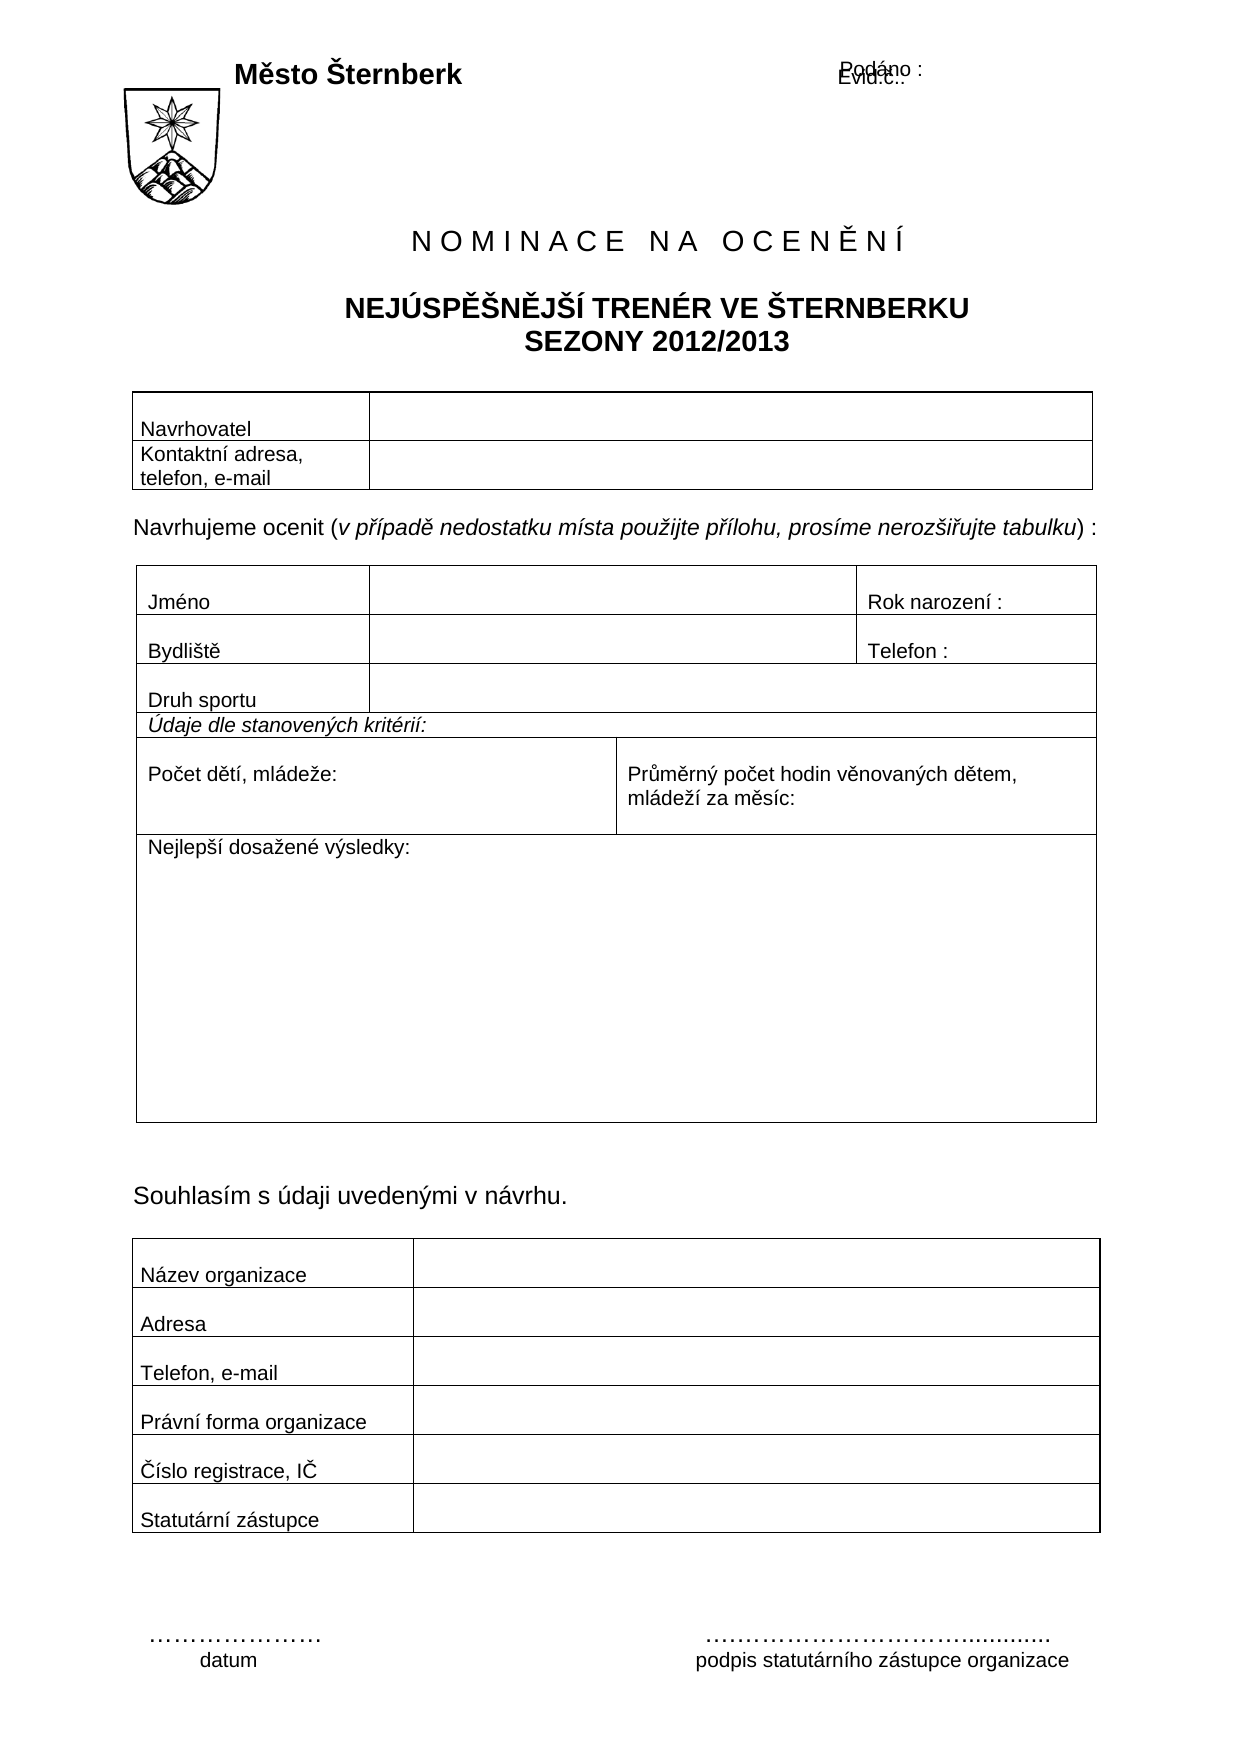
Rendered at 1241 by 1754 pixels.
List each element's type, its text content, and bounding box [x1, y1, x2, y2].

table_cell [414, 1288, 1099, 1336]
table_cell Průměrný počet hodin věnovaných dětem, mládeží za měsíc: [617, 738, 1096, 833]
table_header Navrhovatel [133, 393, 369, 440]
table_cell [414, 1386, 1099, 1434]
table_cell Telefon, e-mail [133, 1337, 413, 1385]
table_header Název organizace [133, 1239, 413, 1287]
text SEZONY 2012/2013 [148, 324, 1167, 358]
picture [123, 88, 221, 205]
table_cell [370, 615, 856, 663]
table_cell [370, 441, 1092, 489]
text NEJÚSPĚŠNĚJŠÍ TRENÉR VE ŠTERNBERKU [148, 291, 1167, 324]
table_cell [414, 1484, 1099, 1532]
text Souhlasím s údaji uvedenými v návrhu. [133, 1181, 1167, 1209]
table_cell [414, 1337, 1099, 1385]
subtitle N O M I N A C E N A O C E N Ě N Í [148, 89, 1167, 257]
table_cell Číslo registrace, IČ [133, 1435, 413, 1483]
text Podáno : [234, 57, 1151, 81]
table_header Rok narození : [857, 566, 1096, 614]
table_cell Statutární zástupce [133, 1484, 413, 1532]
table_cell Počet dětí, mládeže: [137, 738, 616, 833]
text ………………… ….………………………............. [148, 1619, 1167, 1648]
text datum podpis statutárního zástupce organizace [148, 1648, 1167, 1672]
table_cell Bydliště [137, 615, 369, 663]
table_header [370, 566, 856, 614]
table_cell Údaje dle stanovených kritérií: [137, 713, 1096, 737]
table_cell Kontaktní adresa, telefon, e-mail [133, 441, 369, 489]
table_cell Druh sportu [137, 664, 369, 712]
table_header Jméno [137, 566, 369, 614]
table_cell Telefon : [857, 615, 1096, 663]
table_header [370, 393, 1092, 440]
table_cell [414, 1435, 1099, 1483]
table_cell Adresa [133, 1288, 413, 1336]
table_header [414, 1239, 1099, 1287]
text Navrhujeme ocenit (v případě nedostatku místa použijte přílohu, prosíme nerozšiřujte tabulku) : [133, 514, 1167, 541]
table_cell Právní forma organizace [133, 1386, 413, 1434]
table_cell Nejlepší dosažené výsledky: [137, 835, 1096, 1122]
table_cell [370, 664, 1096, 712]
